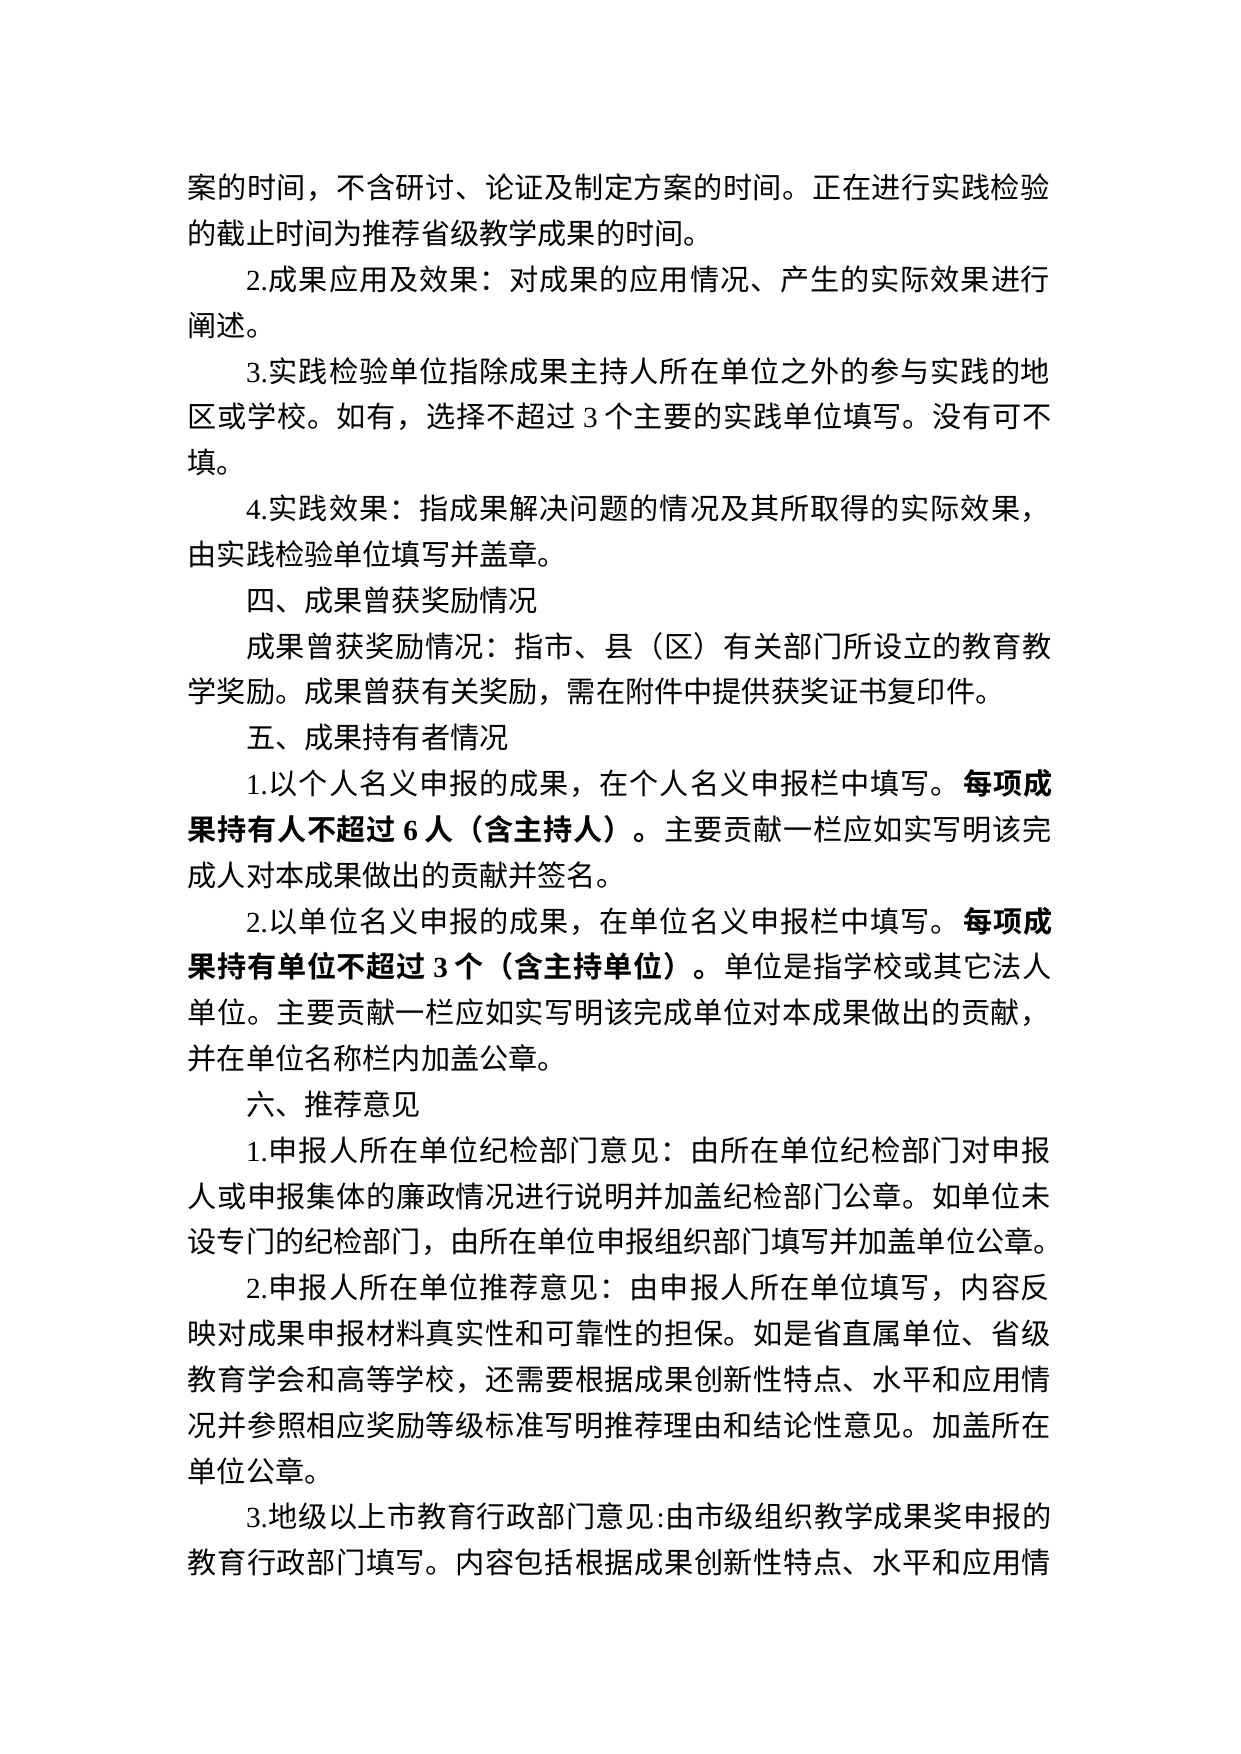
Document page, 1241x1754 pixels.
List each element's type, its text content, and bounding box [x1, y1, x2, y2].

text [187, 162, 1053, 254]
text 2.申报人所在单位推荐意见：由申报人所在单位填写，内容反映对成果申报材料真实性和可靠性的担保。如是省直属单位、省级教育学会和高等学校，还需要根据成果创新性特点、水平和应用情况并参照相应奖励等级标准写明推荐理由和结论性意见。加盖所在单位公章。 [187, 1262, 1053, 1491]
text 3.实践检验单位指除成果主持人所在单位之外的参与实践的地区或学校。如有，选择不超过3个主要的实践单位填写。没有可不填。 [187, 345, 1053, 483]
text 4.实践效果：指成果解决问题的情况及其所取得的实际效果，由实践检验单位填写并盖章。 [187, 483, 1053, 574]
text 六、推荐意见 [187, 1079, 1053, 1124]
text 四、成果曾获奖励情况 [187, 574, 1053, 620]
text 1.申报人所在单位纪检部门意见：由所在单位纪检部门对申报人或申报集体的廉政情况进行说明并加盖纪检部门公章。如单位未设专门的纪检部门，由所在单位申报组织部门填写并加盖单位公章。 [187, 1124, 1053, 1262]
text 2.成果应用及效果：对成果的应用情况、产生的实际效果进行阐述。 [187, 254, 1053, 345]
text 五、成果持有者情况 [187, 712, 1053, 758]
text 2.以单位名义申报的成果，在单位名义申报栏中填写。每项成果持有单位不超过3个（含主持单位）。单位是指学校或其它法人单位。主要贡献一栏应如实写明该完成单位对本成果做出的贡献，并在单位名称栏内加盖公章。 [187, 895, 1053, 1079]
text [187, 1491, 1053, 1583]
text 1.以个人名义申报的成果，在个人名义申报栏中填写。每项成果持有人不超过6人（含主持人）。主要贡献一栏应如实写明该完成人对本成果做出的贡献并签名。 [187, 758, 1053, 895]
text 成果曾获奖励情况：指市、县（区）有关部门所设立的教育教学奖励。成果曾获有关奖励，需在附件中提供获奖证书复印件。 [187, 620, 1053, 712]
